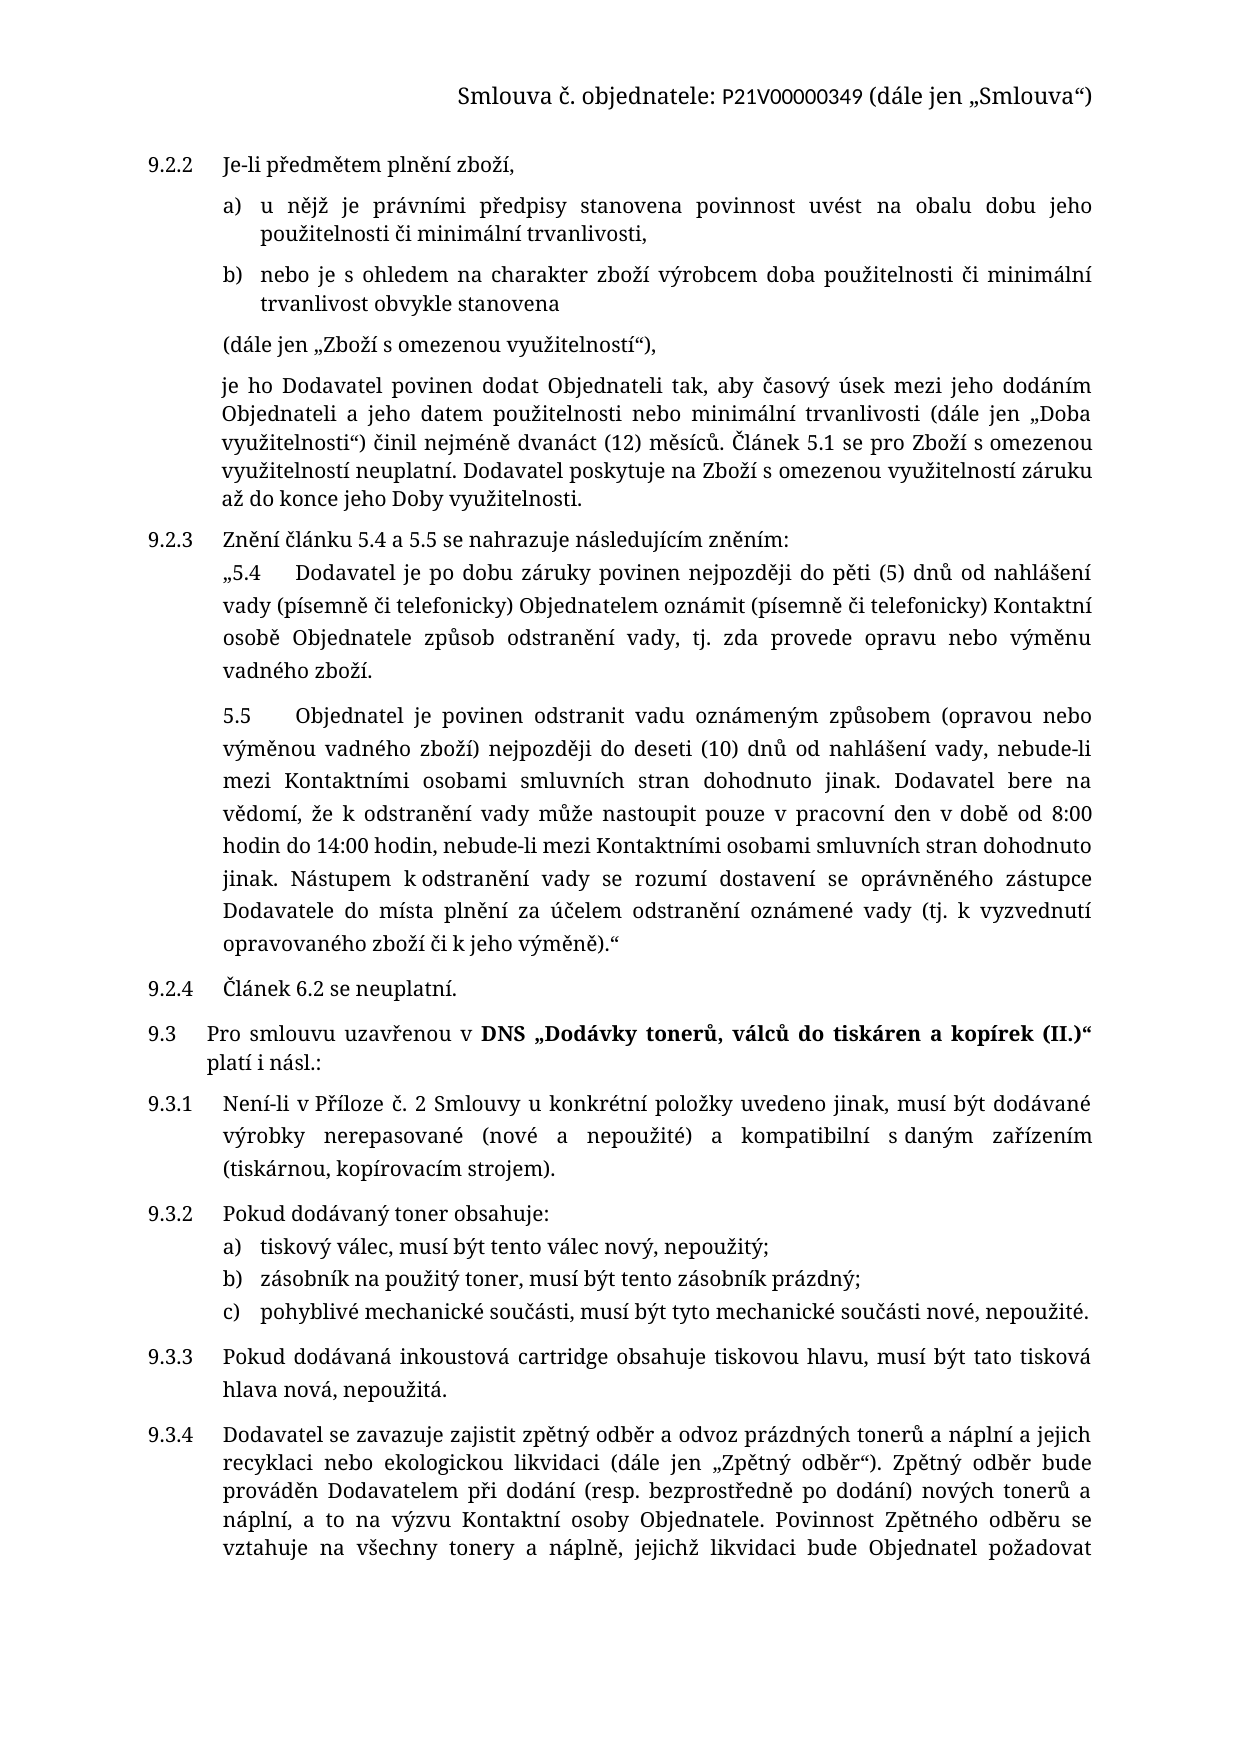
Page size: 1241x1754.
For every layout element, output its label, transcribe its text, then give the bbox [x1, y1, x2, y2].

list Pro smlouvu uzavřenou v DNS „Dodávky tonerů, válců do tiskáren a kopírek (II.)“ platí i násl.: [148, 1019, 1093, 1076]
text (dále jen „Zboží s omezenou využitelností“), [223, 330, 1093, 358]
list Pokud dodávaná inkoustová cartridge obsahuje tiskovou hlavu, musí být tato tisková hlava nová, nepoužitá. [148, 1342, 1093, 1403]
list Článek 6.2 se neuplatní. [148, 974, 1093, 1003]
list zásobník na použitý toner, musí být tento zásobník prázdný; [223, 1264, 1093, 1293]
list Je-li předmětem plnění zboží, [148, 150, 1093, 179]
list Znění článku 5.4 a 5.5 se nahrazuje následujícím zněním: [148, 526, 1093, 554]
list pohyblivé mechanické součásti, musí být tyto mechanické součásti nové, nepoužité. [223, 1297, 1093, 1325]
text je ho Dodavatel povinen dodat Objednateli tak, aby časový úsek mezi jeho dodáním Objednateli a jeho datem použitelnosti nebo minimální trvanlivosti (dále jen „Doba využitelnosti“) činil nejméně dvanáct (12) měsíců. Článek 5.1 se pro Zboží s omezenou využitelností neuplatní. Dodavatel poskytuje na Zboží s omezenou využitelností záruku až do konce jeho Doby využitelnosti. [221, 371, 1093, 513]
list „5.4 Dodavatel je po dobu záruky povinen nejpozději do pěti (5) dnů od nahlášení vady (písemně či telefonicky) Objednatelem oznámit (písemně či telefonicky) Kontaktní osobě Objednatele způsob odstranění vady, tj. zda provede opravu nebo výměnu vadného zboží. [223, 558, 1093, 684]
list Pokud dodávaný toner obsahuje: [148, 1199, 1093, 1228]
list Není-li v Příloze č. 2 Smlouvy u konkrétní položky uvedeno jinak, musí být dodávané výrobky nerepasované (nové a nepoužité) a kompatibilní s daným zařízením (tiskárnou, kopírovacím strojem). [148, 1089, 1093, 1182]
list nebo je s ohledem na charakter zboží výrobcem doba použitelnosti či minimální trvanlivost obvykle stanovena [223, 261, 1093, 317]
list 5.5 Objednatel je povinen odstranit vadu oznámeným způsobem (opravou nebo výměnou vadného zboží) nejpozději do deseti (10) dnů od nahlášení vady, nebude-li mezi Kontaktními osobami smluvních stran dohodnuto jinak. Dodavatel bere na vědomí, že k odstranění vady může nastoupit pouze v pracovní den v době od 8:00 hodin do 14:00 hodin, nebude-li mezi Kontaktními osobami smluvních stran dohodnuto jinak. Nástupem k odstranění vady se rozumí dostavení se oprávněného zástupce Dodavatele do místa plnění za účelem odstranění oznámené vady (tj. k vyzvednutí opravovaného zboží či k jeho výměně).“ [223, 701, 1093, 958]
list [148, 1420, 1093, 1562]
list tiskový válec, musí být tento válec nový, nepoužitý; [223, 1232, 1093, 1260]
list u nějž je právními předpisy stanovena povinnost uvést na obalu dobu jeho použitelnosti či minimální trvanlivosti, [223, 191, 1093, 248]
